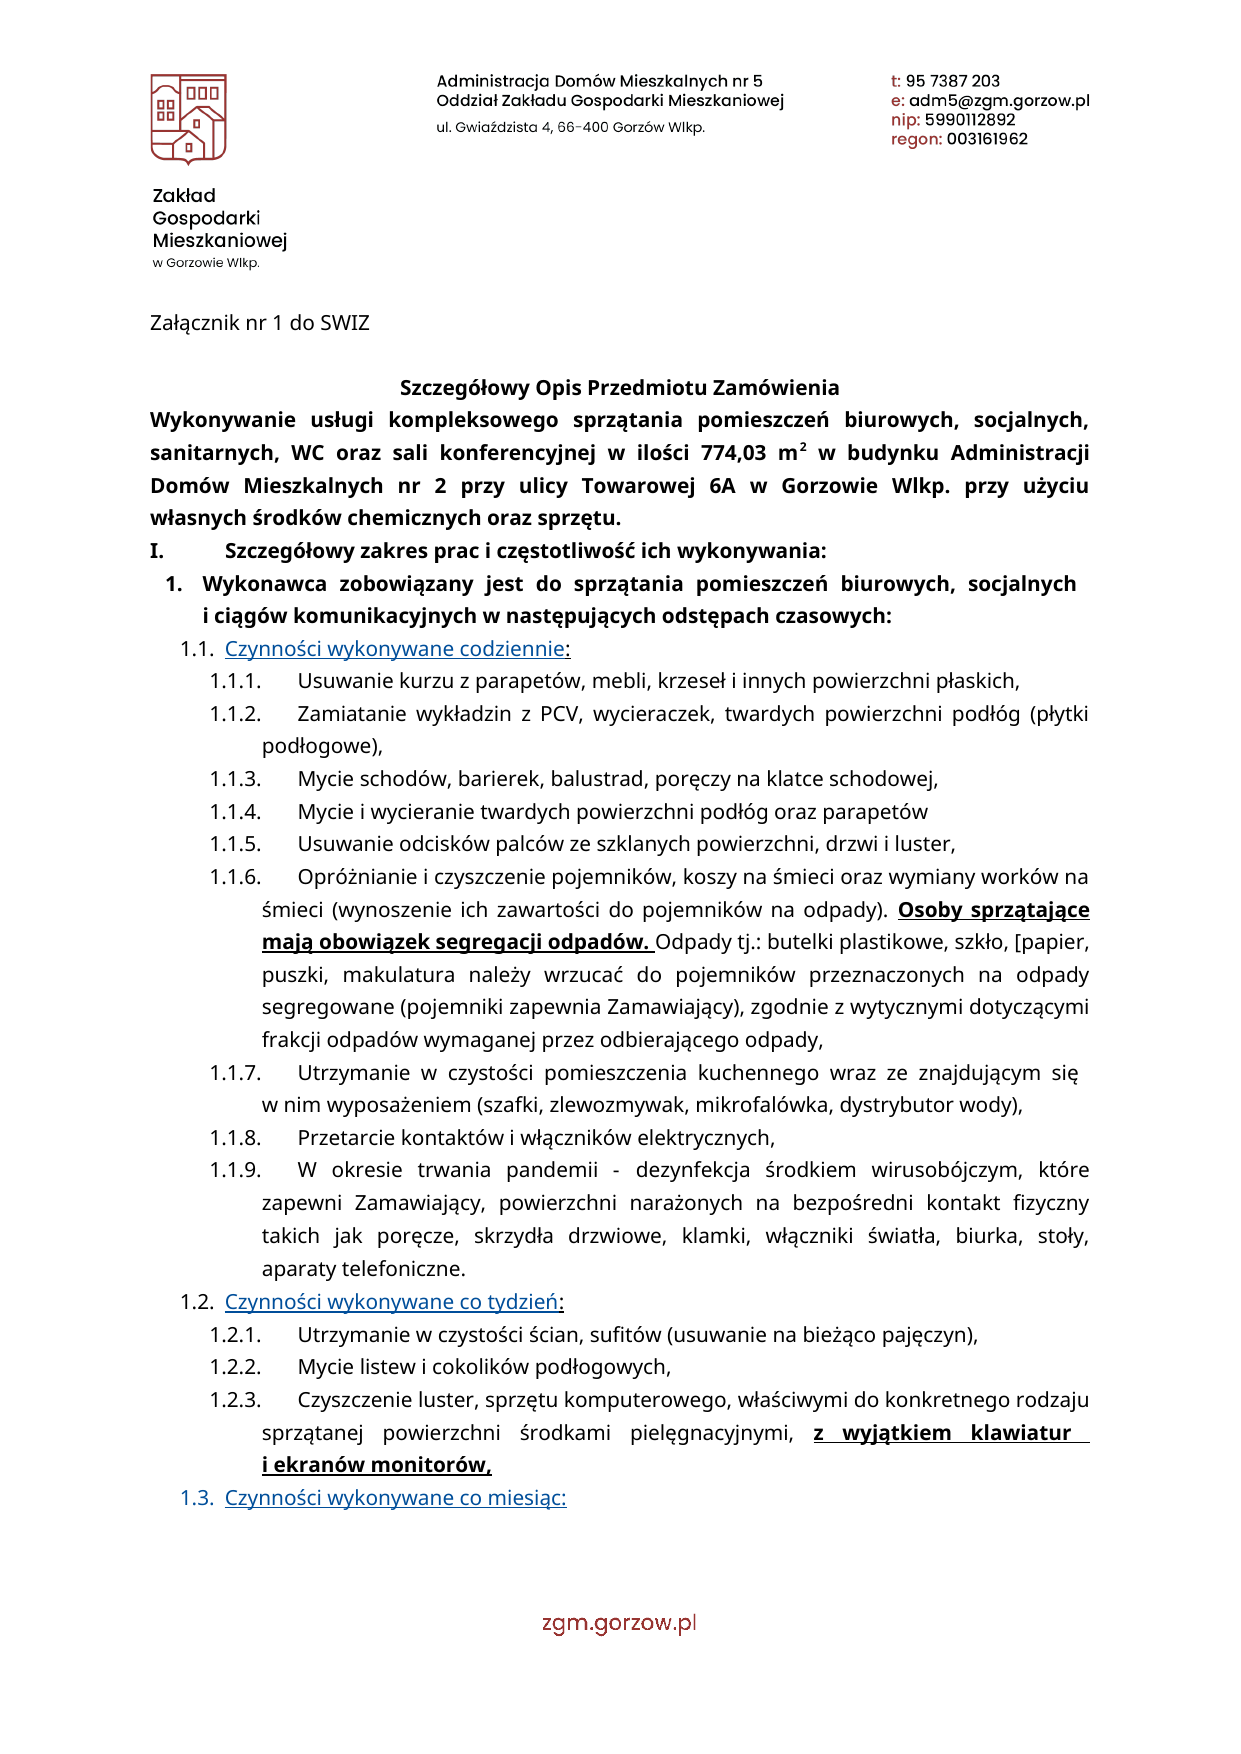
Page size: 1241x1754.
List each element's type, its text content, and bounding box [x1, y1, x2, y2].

list Szczegółowy zakres prac i częstotliwość ich wykonywania: [150, 536, 1090, 564]
picture [150, 73, 1090, 274]
list Usuwanie kurzu z parapetów, mebli, krzeseł i innych powierzchni płaskich, [209, 666, 1090, 695]
list W okresie trwania pandemii - dezynfekcja środkiem wirusobójczym, które zapewni Zamawiający, powierzchni narażonych na bezpośredni kontakt fizyczny takich jak poręcze, skrzydła drzwiowe, klamki, włączniki światła, biurka, stoły, aparaty telefoniczne. [209, 1156, 1090, 1283]
list Utrzymanie w czystości ścian, sufitów (usuwanie na bieżąco pajęczyn), [209, 1320, 1090, 1348]
list Wykonawca zobowiązany jest do sprzątania pomieszczeń biurowych, socjalnych i ciągów komunikacyjnych w następujących odstępach czasowych: [165, 569, 1090, 630]
list Usuwanie odcisków palców ze szklanych powierzchni, drzwi i luster, [209, 829, 1090, 858]
list Utrzymanie w czystości pomieszczenia kuchennego wraz ze znajdującym się w nim wyposażeniem (szafki, zlewozmywak, mikrofalówka, dystrybutor wody), [209, 1058, 1090, 1119]
list Opróżnianie i czyszczenie pojemników, koszy na śmieci oraz wymiany worków na śmieci (wynoszenie ich zawartości do pojemników na odpady). Osoby sprzątające mają obowiązek segregacji odpadów. Odpady tj.: butelki plastikowe, szkło, [papier, puszki, makulatura należy wrzucać do pojemników przeznaczonych na odpady segregowane (pojemniki zapewnia Zamawiający), zgodnie z wytycznymi dotyczącymi frakcji odpadów wymaganej przez odbierającego odpady, [209, 862, 1090, 1053]
text Wykonywanie usługi kompleksowego sprzątania pomieszczeń biurowych, socjalnych, sanitarnych, WC oraz sali konferencyjnej w ilości 774,03 m2 w budynku Administracji Domów Mieszkalnych nr 2 przy ulicy Towarowej 6A w Gorzowie Wlkp. przy użyciu własnych środków chemicznych oraz sprzętu. [150, 406, 1090, 532]
list Czyszczenie luster, sprzętu komputerowego, właściwymi do konkretnego rodzaju sprzątanej powierzchni środkami pielęgnacyjnymi, z wyjątkiem klawiatur i ekranów monitorów, [209, 1385, 1090, 1479]
text Załącznik nr 1 do SWIZ [150, 308, 1090, 336]
list Czynności wykonywane co miesiąc: [179, 1483, 1090, 1511]
list Mycie schodów, barierek, balustrad, poręczy na klatce schodowej, [209, 764, 1090, 793]
text Szczegółowy Opis Przedmiotu Zamówienia [150, 373, 1090, 401]
list Mycie i wycieranie twardych powierzchni podłóg oraz parapetów [209, 797, 1090, 825]
picture [541, 1612, 698, 1644]
list Czynności wykonywane codziennie: [179, 634, 1090, 662]
list Przetarcie kontaktów i włączników elektrycznych, [209, 1123, 1090, 1151]
list Mycie listew i cokolików podłogowych, [209, 1352, 1090, 1381]
list Czynności wykonywane co tydzień: [179, 1287, 1090, 1316]
list Zamiatanie wykładzin z PCV, wycieraczek, twardych powierzchni podłóg (płytki podłogowe), [209, 699, 1090, 760]
